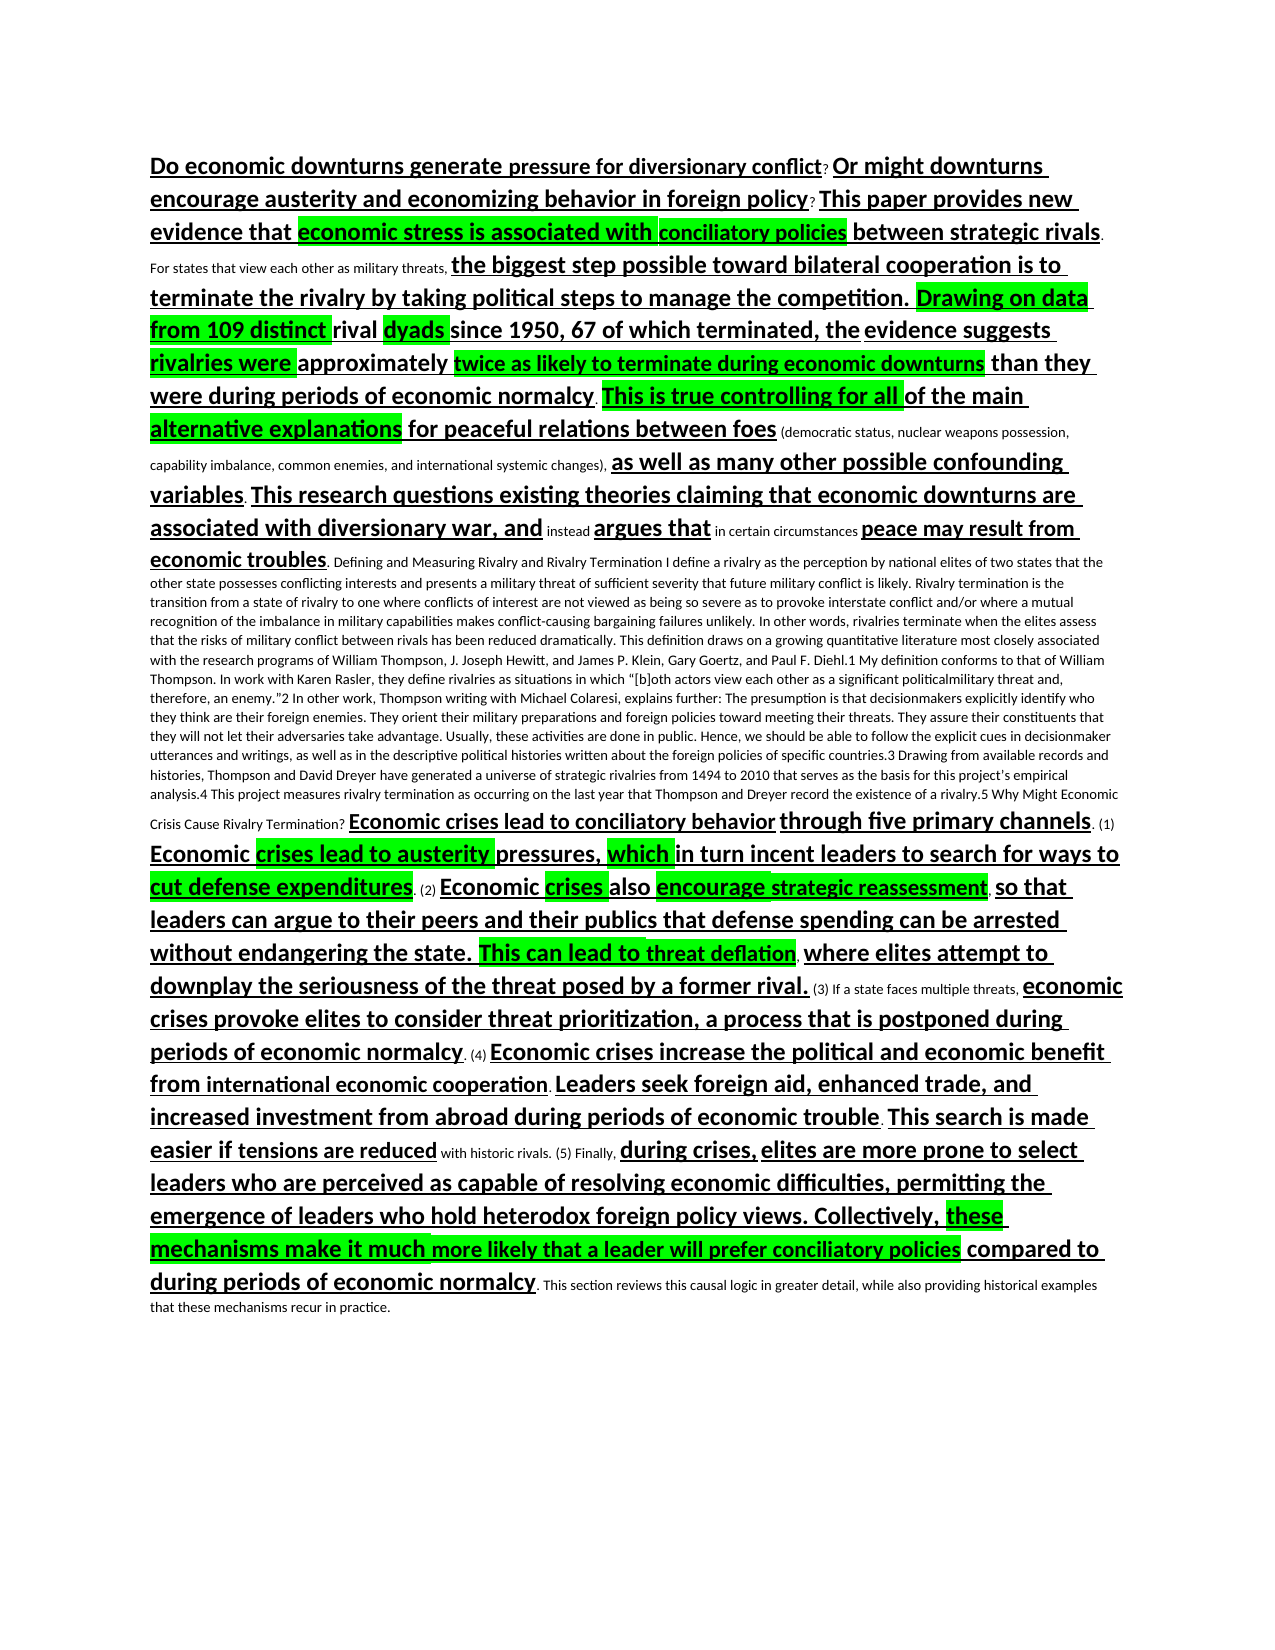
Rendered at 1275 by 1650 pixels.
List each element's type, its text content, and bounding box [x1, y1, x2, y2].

text Do economic downturns generate pressure for diversionary conflict? Or might downturns encourage austerity and economizing behavior in foreign policy? This paper provides new evidence that economic stress is associated with conciliatory policies between strategic rivals. For states that view each other as military threats, the biggest step possible toward bilateral cooperation is to terminate the rivalry by taking political steps to manage the competition. Drawing on data from 109 distinct rival dyads since 1950, 67 of which terminated, the evidence suggests rivalries were approximately twice as likely to terminate during economic downturns than they were during periods of economic normalcy. This is true controlling for all of the main alternative explanations for peaceful relations between foes (democratic status, nuclear weapons possession, capability imbalance, common enemies, and international systemic changes), as well as many other possible confounding variables. This research questions existing theories claiming that economic downturns are associated with diversionary war, and instead argues that in certain circumstances peace may result from economic troubles. Defining and Measuring Rivalry and Rivalry Termination I define a rivalry as the perception by national elites of two states that the other state possesses conflicting interests and presents a military threat of sufficient severity that future military conflict is likely. Rivalry termination is the transition from a state of rivalry to one where conflicts of interest are not viewed as being so severe as to provoke interstate conflict and/or where a mutual recognition of the imbalance in military capabilities makes conflict-causing bargaining failures unlikely. In other words, rivalries terminate when the elites assess that the risks of military conflict between rivals has been reduced dramatically. This definition draws on a growing quantitative literature most closely associated with the research programs of William Thompson, J. Joseph Hewitt, and James P. Klein, Gary Goertz, and Paul F. Diehl.1 My definition conforms to that of William Thompson. In work with Karen Rasler, they define rivalries as situations in which “[b]oth actors view each other as a significant politicalmilitary threat and, therefore, an enemy.”2 In other work, Thompson writing with Michael Colaresi, explains further: The presumption is that decisionmakers explicitly identify who they think are their foreign enemies. They orient their military preparations and foreign policies toward meeting their threats. They assure their constituents that they will not let their adversaries take advantage. Usually, these activities are done in public. Hence, we should be able to follow the explicit cues in decisionmaker utterances and writings, as well as in the descriptive political histories written about the foreign policies of specific countries.3 Drawing from available records and histories, Thompson and David Dreyer have generated a universe of strategic rivalries from 1494 to 2010 that serves as the basis for this project’s empirical analysis.4 This project measures rivalry termination as occurring on the last year that Thompson and Dreyer record the existence of a rivalry.5 Why Might Economic Crisis Cause Rivalry Termination? Economic crises lead to conciliatory behavior through five primary channels. (1) Economic crises lead to austerity pressures, which in turn incent leaders to search for ways to cut defense expenditures. (2) Economic crises also encourage strategic reassessment, so that leaders can argue to their peers and their publics that defense spending can be arrested without endangering the state. This can lead to threat deflation, where elites attempt to downplay the seriousness of the threat posed by a former rival. (3) If a state faces multiple threats, economic crises provoke elites to consider threat prioritization, a process that is postponed during periods of economic normalcy. (4) Economic crises increase the political and economic benefit from international economic cooperation. Leaders seek foreign aid, enhanced trade, and increased investment from abroad during periods of economic trouble. This search is made easier if tensions are reduced with historic rivals. (5) Finally, during crises, elites are more prone to select leaders who are perceived as capable of resolving economic difficulties, permitting the emergence of leaders who hold heterodox foreign policy views. Collectively, these mechanisms make it much more likely that a leader will prefer conciliatory policies compared to during periods of economic normalcy. This section reviews this causal logic in greater detail, while also providing historical examples that these mechanisms recur in practice. [150, 150, 1125, 1316]
